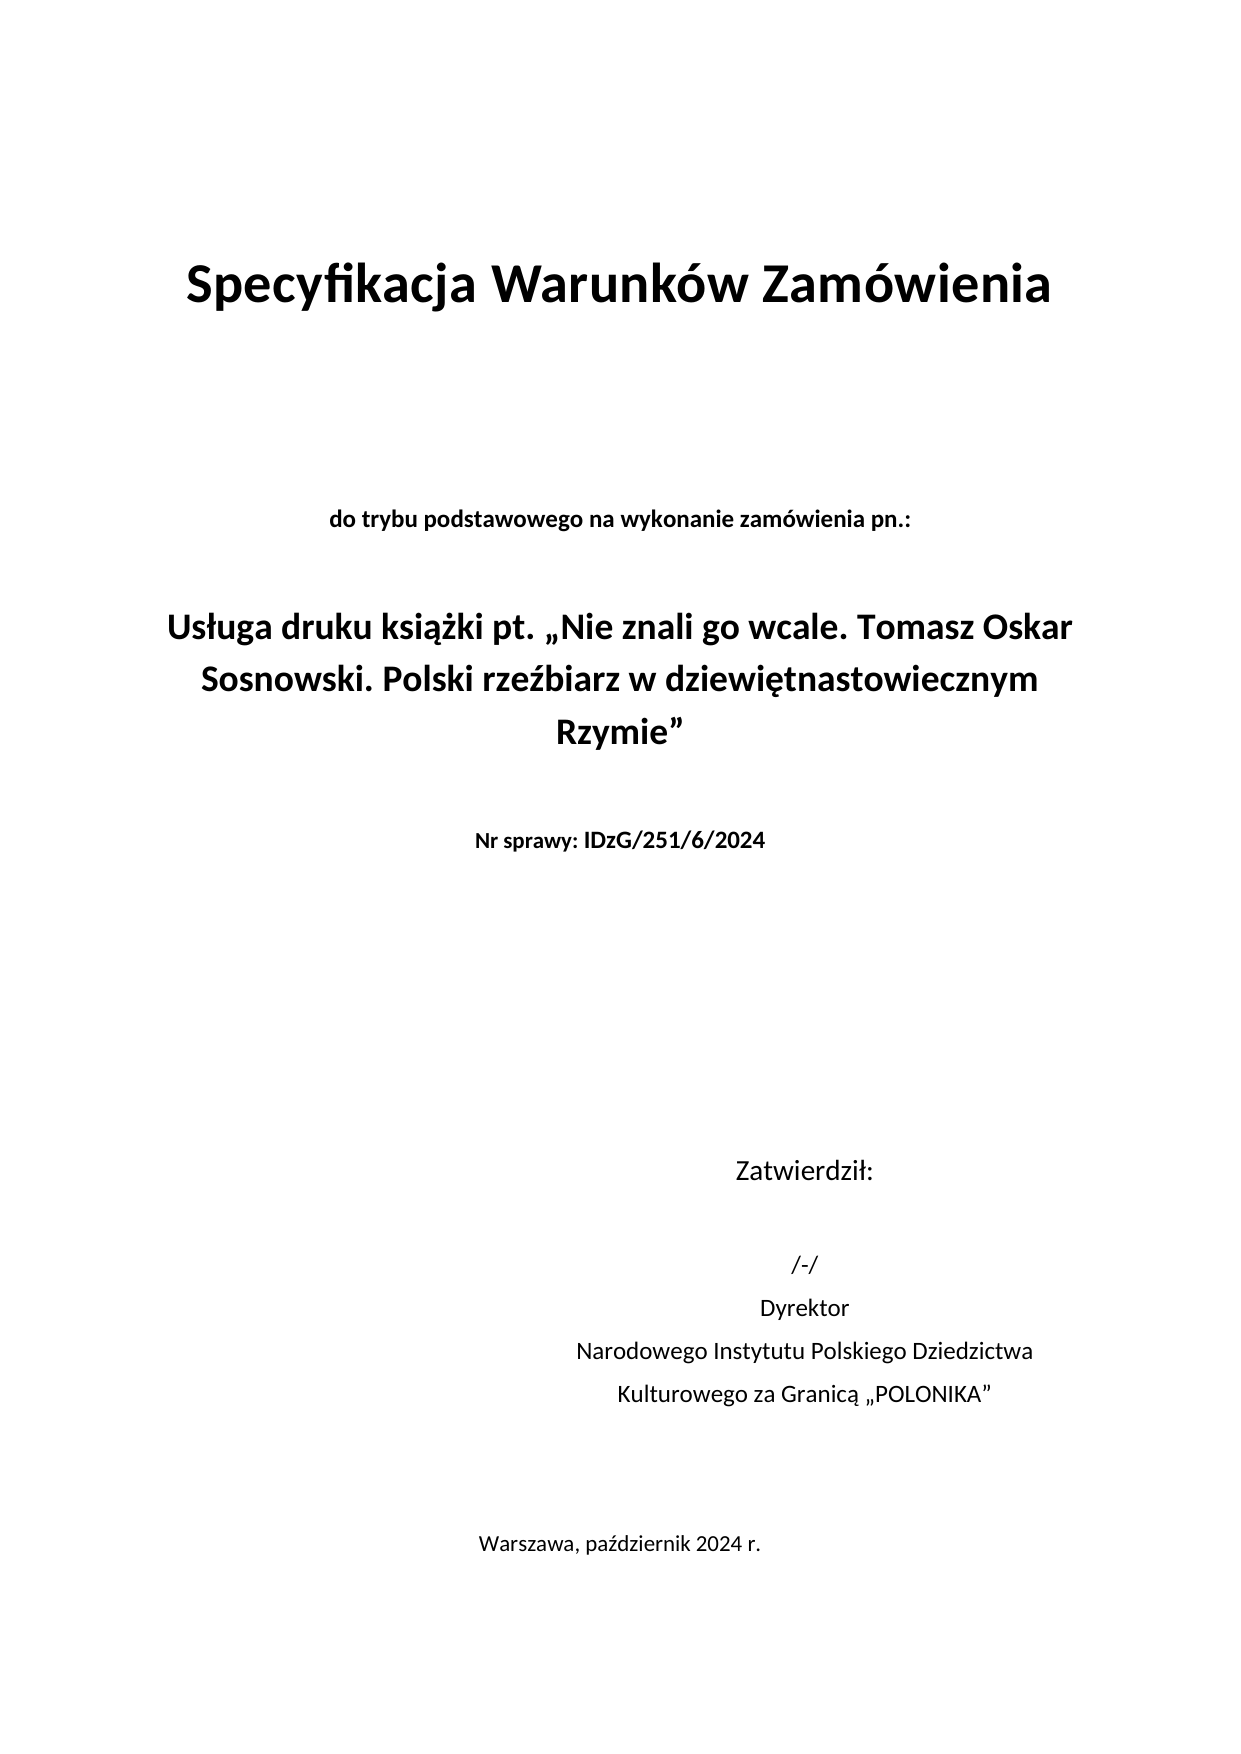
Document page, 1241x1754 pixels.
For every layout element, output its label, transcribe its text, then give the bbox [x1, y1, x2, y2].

text do na wykonanie zamówienia pn.: [148, 504, 1093, 534]
text Zatwierdził: [517, 1152, 1093, 1188]
text Narodowego Instytutu Polskiego Dziedzictwa [517, 1335, 1093, 1366]
text Kulturowego za Granicą „POLONIKA” [517, 1378, 1093, 1409]
text Warszawa, październik 2024 r. [148, 1529, 1093, 1558]
text Nr sprawy: IDzG/251/6/2024 [148, 825, 1093, 855]
text Usługa druku książki pt. „Nie znali go wcale. Tomasz Oskar Sosnowski. Polski rzeźbiarz w dziewiętnastowiecznym Rzymie” [148, 603, 1093, 754]
text /-/ [517, 1249, 1093, 1279]
text Specyfikacja Warunków Zamówienia [148, 253, 1093, 314]
text Dyrektor [517, 1292, 1093, 1323]
